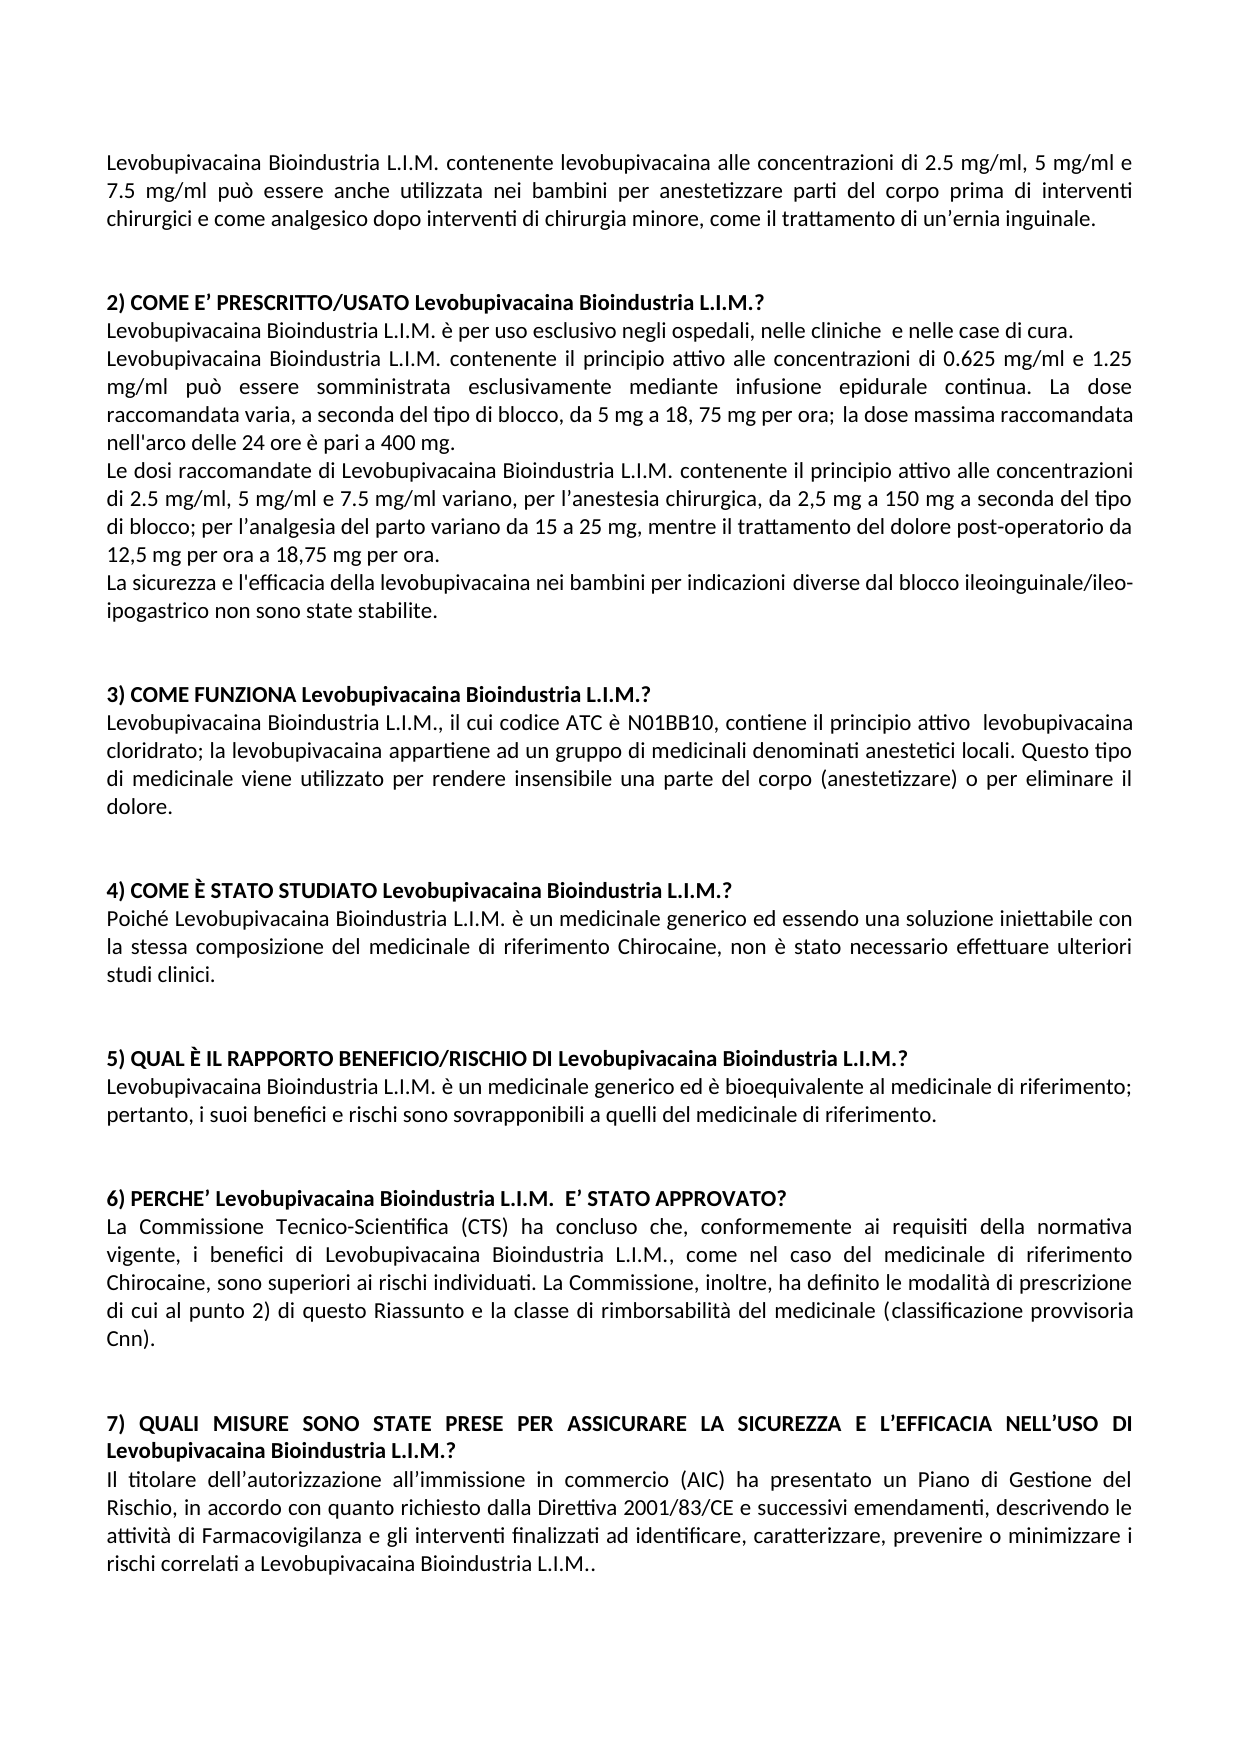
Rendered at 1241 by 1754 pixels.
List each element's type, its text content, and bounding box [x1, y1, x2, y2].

text La sicurezza e l'efficacia della levobupivacaina nei bambini per indicazioni diverse dal blocco ileoinguinale/ileo- ipogastrico non sono state stabilite. [106, 568, 1134, 624]
text 4) COME È STATO STUDIATO Levobupivacaina Bioindustria L.I.M.? [106, 876, 1134, 904]
text Levobupivacaina Bioindustria L.I.M. contenente il principio attivo alle concentrazioni di 0.625 mg/ml e 1.25 mg/ml può essere somministrata esclusivamente mediante infusione epidurale continua. La dose raccomandata varia, a seconda del tipo di blocco, da 5 mg a 18, 75 mg per ora; la dose massima raccomandata nell'arco delle 24 ore è pari a 400 mg. [106, 344, 1134, 456]
text La Commissione Tecnico-Scientifica (CTS) ha concluso che, conformemente ai requisiti della normativa vigente, i benefici di Levobupivacaina Bioindustria L.I.M., come nel caso del medicinale di riferimento Chirocaine, sono superiori ai rischi individuati. La Commissione, inoltre, ha definito le modalità di prescrizione di cui al punto 2) di questo Riassunto e la classe di rimborsabilità del medicinale (classificazione provvisoria Cnn). [106, 1212, 1134, 1353]
text Poiché Levobupivacaina Bioindustria L.I.M. è un medicinale generico ed essendo una soluzione iniettabile con la stessa composizione del medicinale di riferimento Chirocaine, non è stato necessario effettuare ulteriori studi clinici. [106, 904, 1134, 988]
text 7) QUALI MISURE SONO STATE PRESE PER ASSICURARE LA SICUREZZA E L’EFFICACIA NELL’USO DI Levobupivacaina Bioindustria L.I.M.? [106, 1409, 1134, 1465]
text Levobupivacaina Bioindustria L.I.M. contenente levobupivacaina alle concentrazioni di 2.5 mg/ml, 5 mg/ml e 7.5 mg/ml può essere anche utilizzata nei bambini per anestetizzare parti del corpo prima di interventi chirurgici e come analgesico dopo interventi di chirurgia minore, come il trattamento di un’ernia inguinale. [106, 148, 1134, 232]
text Levobupivacaina Bioindustria L.I.M. è un medicinale generico ed è bioequivalente al medicinale di riferimento; pertanto, i suoi benefici e rischi sono sovrapponibili a quelli del medicinale di riferimento. [106, 1072, 1134, 1128]
text 5) QUAL È IL RAPPORTO BENEFICIO/RISCHIO DI Levobupivacaina Bioindustria L.I.M.? [106, 1044, 1134, 1072]
text Levobupivacaina Bioindustria L.I.M. è per uso esclusivo negli ospedali, nelle cliniche e nelle case di cura. [106, 316, 1134, 344]
text 6) PERCHE’ Levobupivacaina Bioindustria L.I.M. E’ STATO APPROVATO? [106, 1184, 1134, 1212]
text Le dosi raccomandate di Levobupivacaina Bioindustria L.I.M. contenente il principio attivo alle concentrazioni di 2.5 mg/ml, 5 mg/ml e 7.5 mg/ml variano, per l’anestesia chirurgica, da 2,5 mg a 150 mg a seconda del tipo di blocco; per l’analgesia del parto variano da 15 a 25 mg, mentre il trattamento del dolore post-operatorio da 12,5 mg per ora a 18,75 mg per ora. [106, 456, 1134, 568]
text Levobupivacaina Bioindustria L.I.M., il cui codice ATC è N01BB10, contiene il principio attivo levobupivacaina cloridrato; la levobupivacaina appartiene ad un gruppo di medicinali denominati anestetici locali. Questo tipo di medicinale viene utilizzato per rendere insensibile una parte del corpo (anestetizzare) o per eliminare il dolore. [106, 708, 1134, 820]
text 3) COME FUNZIONA Levobupivacaina Bioindustria L.I.M.? [106, 680, 1134, 708]
text 2) COME E’ PRESCRITTO/USATO Levobupivacaina Bioindustria L.I.M.? [106, 288, 1134, 316]
text Il titolare dell’autorizzazione all’immissione in commercio (AIC) ha presentato un Piano di Gestione del Rischio, in accordo con quanto richiesto dalla Direttiva 2001/83/CE e successivi emendamenti, descrivendo le attività di Farmacovigilanza e gli interventi finalizzati ad identificare, caratterizzare, prevenire o minimizzare i rischi correlati a Levobupivacaina Bioindustria L.I.M.. [106, 1465, 1134, 1577]
